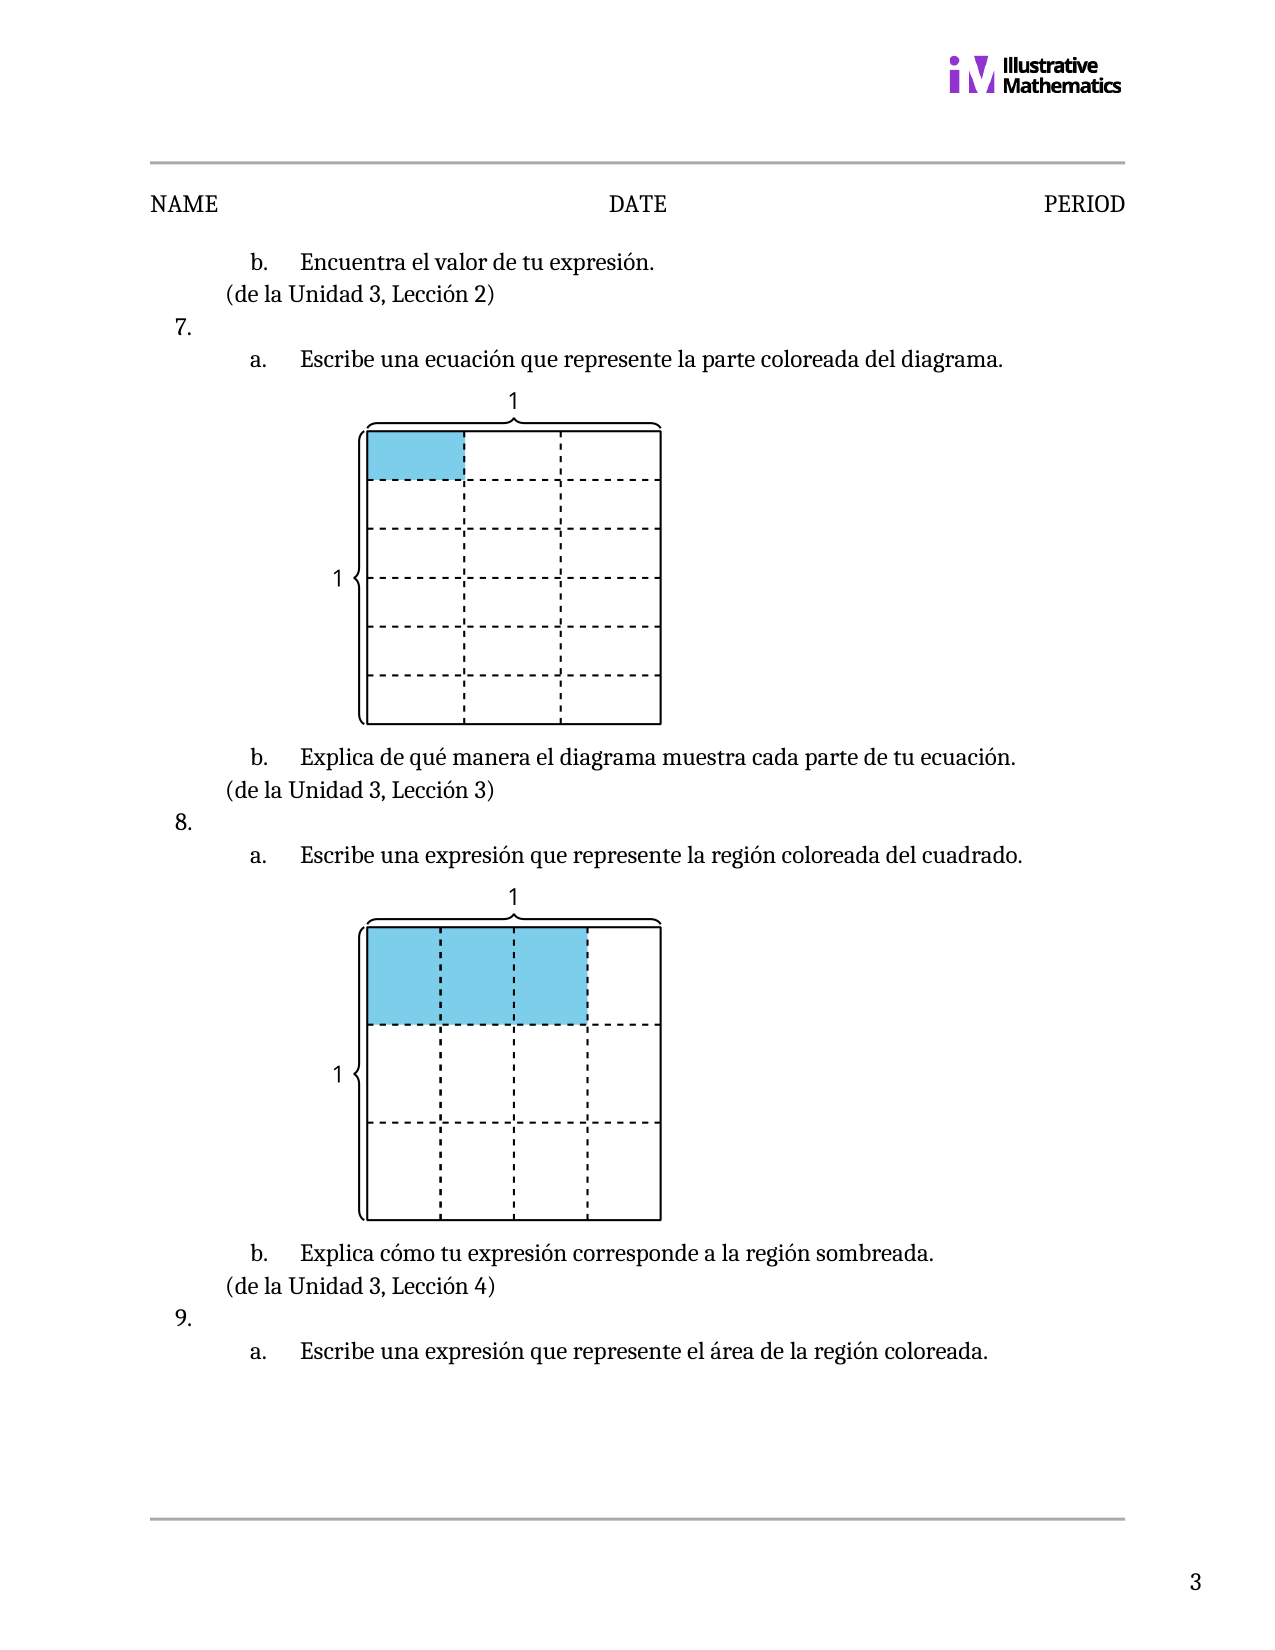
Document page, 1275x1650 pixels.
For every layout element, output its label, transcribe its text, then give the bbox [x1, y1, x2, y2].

list Encuentra el valor de tu expresión. [250, 247, 1125, 276]
list Explica de qué manera el diagrama muestra cada parte de tu ecuación. [250, 743, 1125, 772]
list (de la Unidad 3, Lección 2) [175, 280, 1125, 309]
list Escribe una expresión que represente la región coloreada del cuadrado. [250, 841, 1125, 869]
list Escribe una expresión que represente el área de la región coloreada. [250, 1337, 1125, 1365]
list Escribe una ecuación que represente la parte coloreada del diagrama. [250, 345, 1125, 374]
picture [949, 55, 1121, 93]
list (de la Unidad 3, Lección 3) [175, 776, 1125, 804]
list Explica cómo tu expresión corresponde a la región sombreada. [250, 1239, 1125, 1268]
picture [318, 377, 685, 734]
list (de la Unidad 3, Lección 4) [175, 1272, 1125, 1300]
picture [318, 873, 685, 1230]
